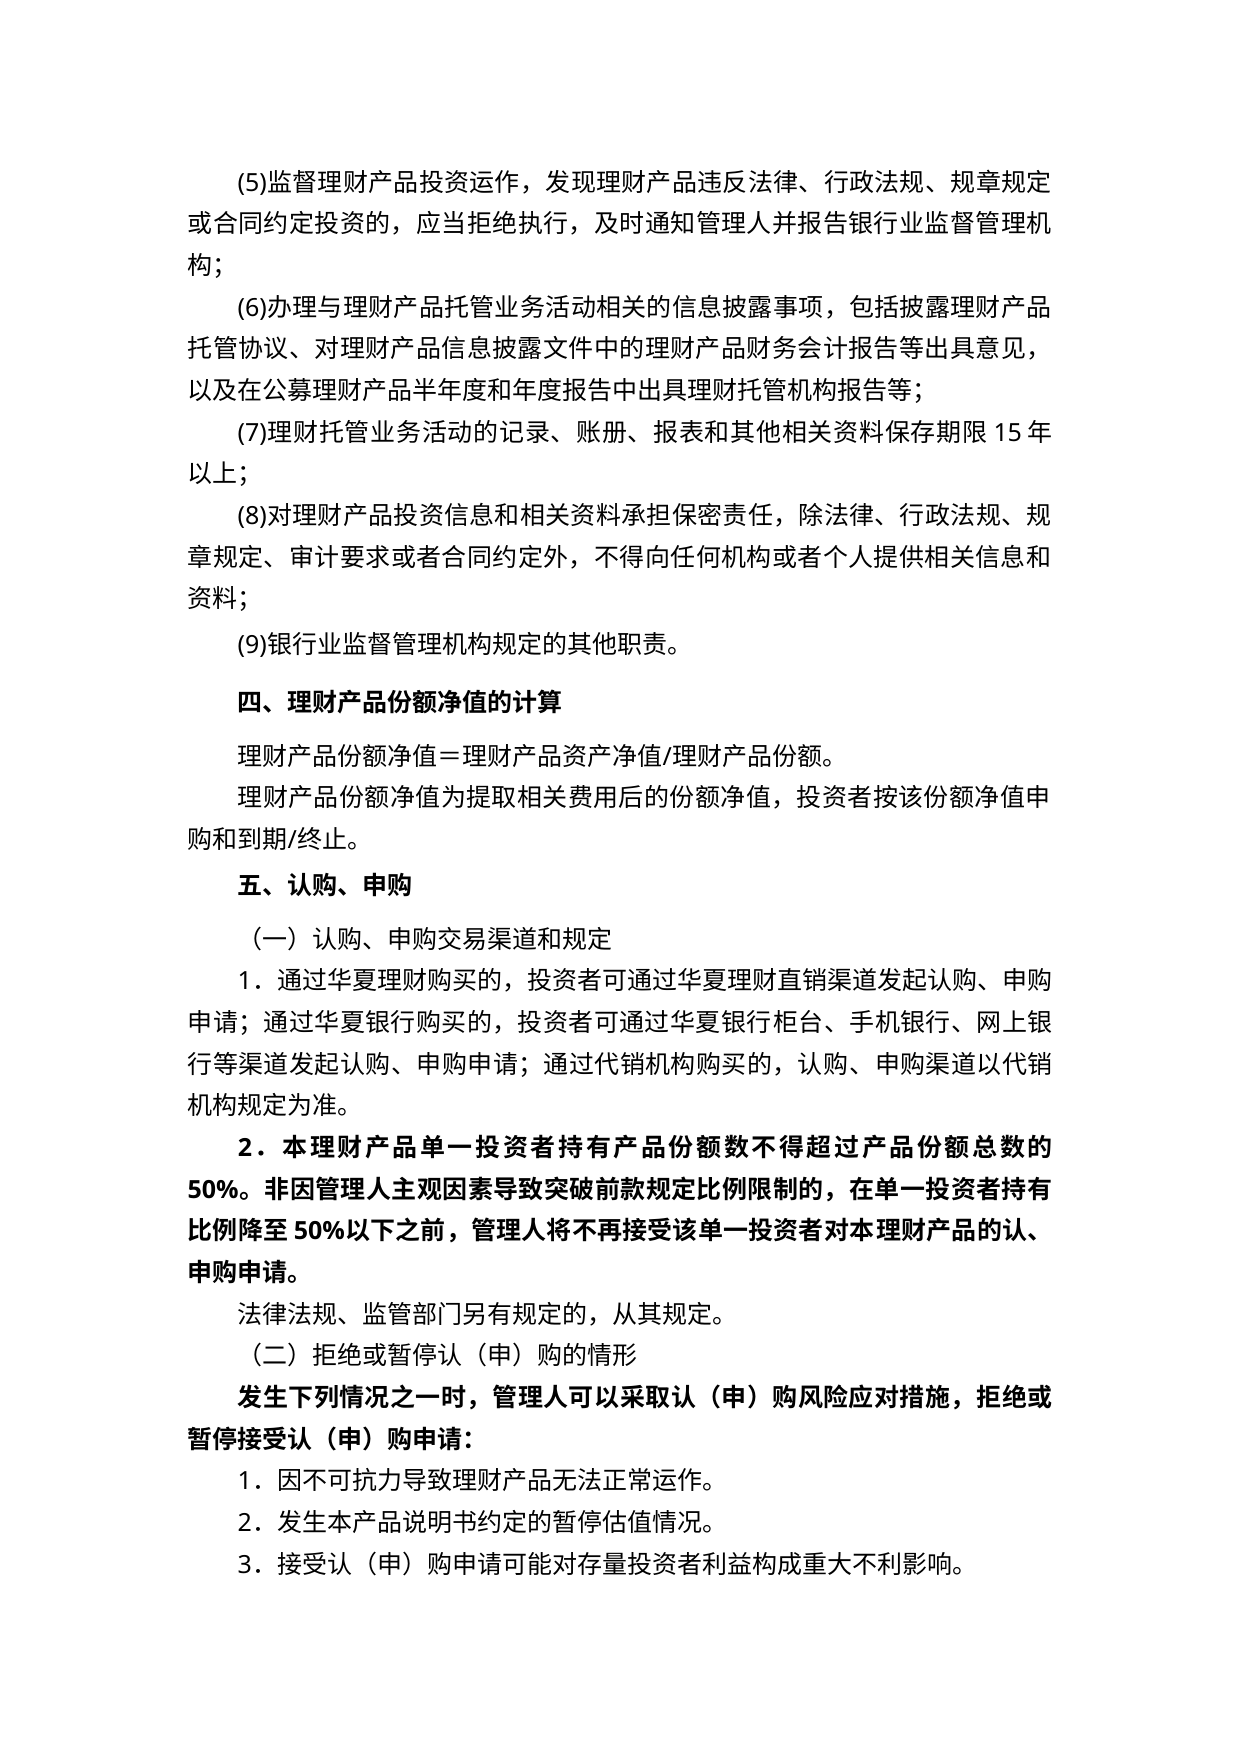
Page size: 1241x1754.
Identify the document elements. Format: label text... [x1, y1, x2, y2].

text 理财产品份额净值为提取相关费用后的份额净值，投资者按该份额净值申购和到期/终止。 [187, 778, 1053, 856]
text (5)监督理财产品投资运作，发现理财产品违反法律、行政法规、规章规定或合同约定投资的，应当拒绝执行，及时通知管理人并报告银行业监督管理机构； [187, 162, 1053, 282]
text （二）拒绝或暂停认（申）购的情形 [187, 1336, 1053, 1372]
text 发生下列情况之一时，管理人可以采取认（申）购风险应对措施，拒绝或暂停接受认（申）购申请： [187, 1377, 1053, 1455]
text 1．因不可抗力导致理财产品无法正常运作。 [187, 1461, 1053, 1497]
text 2．发生本产品说明书约定的暂停估值情况。 [187, 1502, 1053, 1539]
text (9)银行业监督管理机构规定的其他职责。 [187, 620, 1053, 662]
text (6)办理与理财产品托管业务活动相关的信息披露事项，包括披露理财产品托管协议、对理财产品信息披露文件中的理财产品财务会计报告等出具意见，以及在公募理财产品半年度和年度报告中出具理财托管机构报告等； [187, 287, 1053, 407]
text (8)对理财产品投资信息和相关资料承担保密责任，除法律、行政法规、规章规定、审计要求或者合同约定外，不得向任何机构或者个人提供相关信息和资料； [187, 495, 1053, 615]
text 1．通过华夏理财购买的，投资者可通过华夏理财直销渠道发起认购、申购申请；通过华夏银行购买的，投资者可通过华夏银行柜台、手机银行、网上银行等渠道发起认购、申购申请；通过代销机构购买的，认购、申购渠道以代销机构规定为准。 [187, 961, 1053, 1122]
text 四、理财产品份额净值的计算 [187, 678, 1053, 720]
text 五、认购、申购 [187, 861, 1053, 903]
text 法律法规、监管部门另有规定的，从其规定。 [187, 1294, 1053, 1330]
text 理财产品份额净值＝理财产品资产净值/理财产品份额。 [187, 736, 1053, 772]
text （一）认购、申购交易渠道和规定 [187, 919, 1053, 955]
text 3．接受认（申）购申请可能对存量投资者利益构成重大不利影响。 [187, 1544, 1053, 1580]
text 2．本理财产品单一投资者持有产品份额数不得超过产品份额总数的 50%。非因管理人主观因素导致突破前款规定比例限制的，在单一投资者持有比例降至50%以下之前，管理人将不再接受该单一投资者对本理财产品的认、申购申请。 [187, 1127, 1053, 1289]
text (7)理财托管业务活动的记录、账册、报表和其他相关资料保存期限15年以上； [187, 412, 1053, 490]
